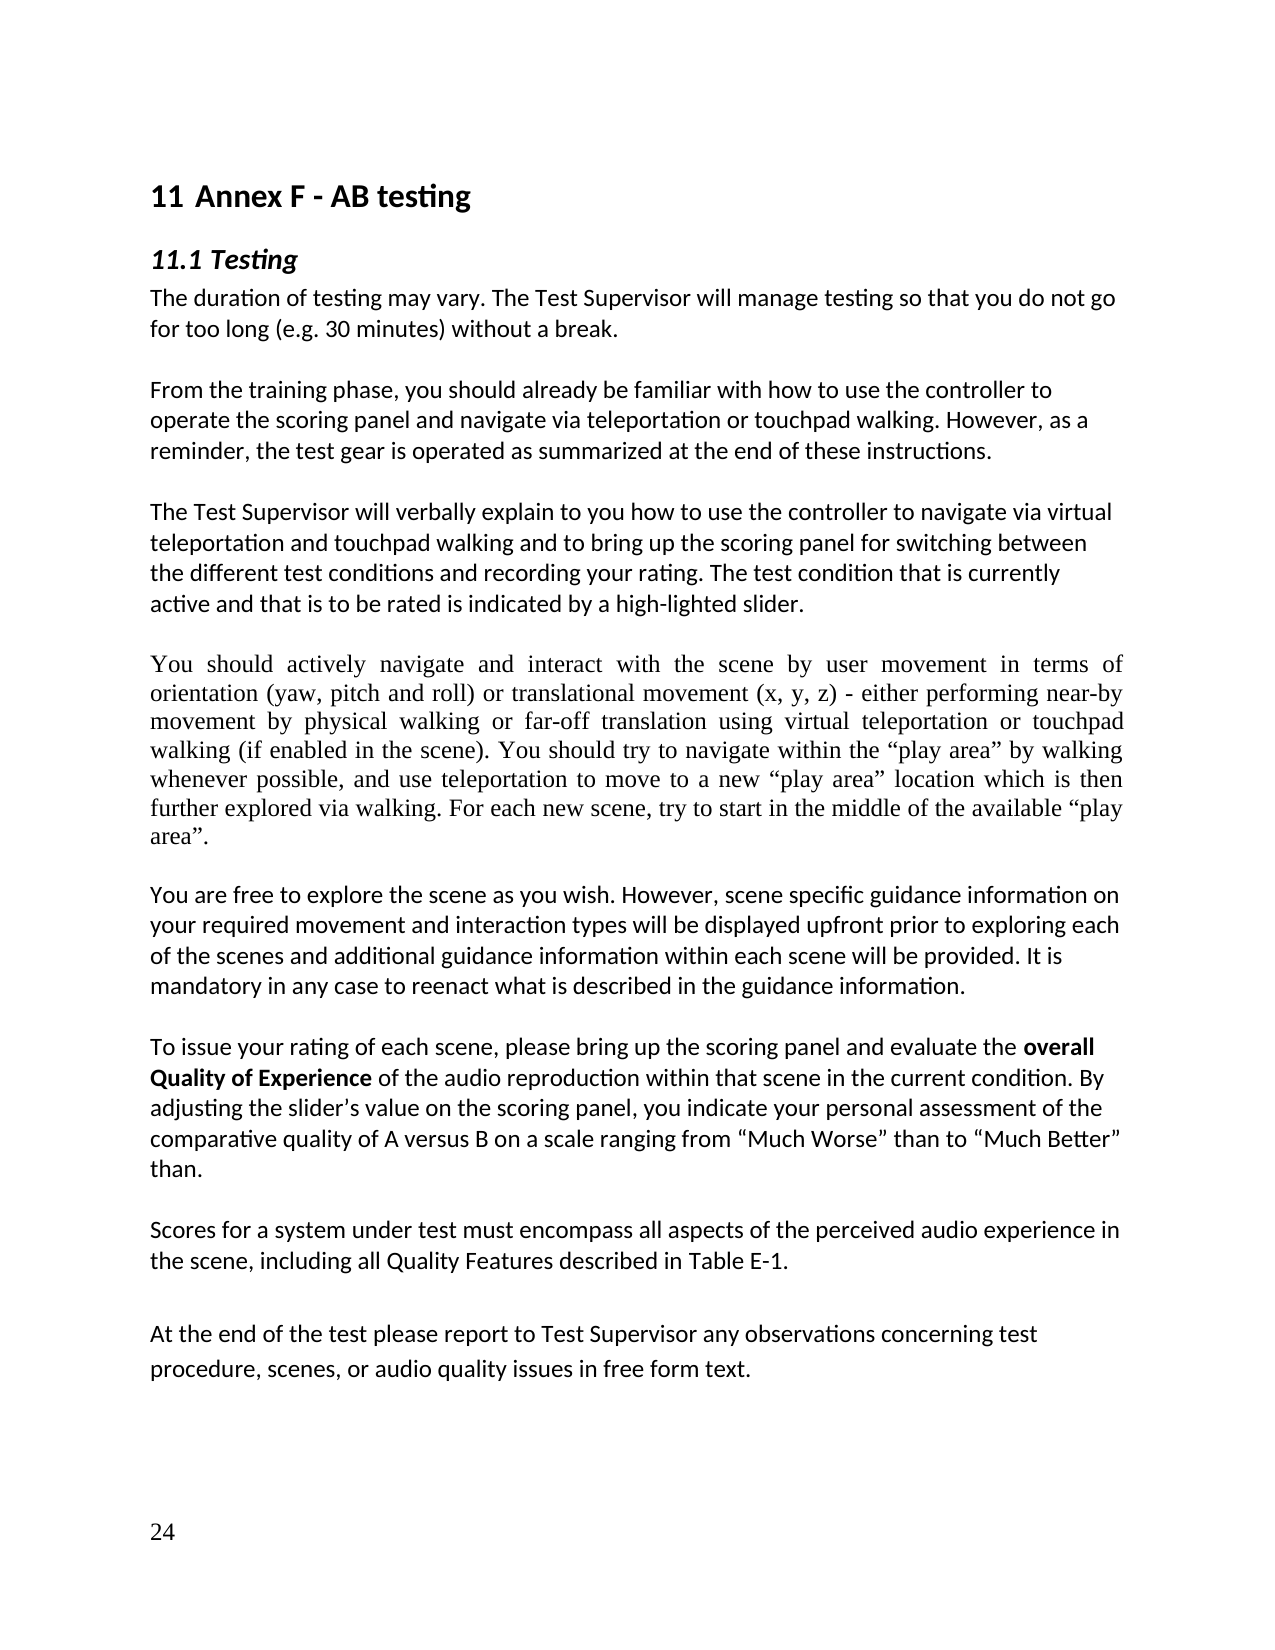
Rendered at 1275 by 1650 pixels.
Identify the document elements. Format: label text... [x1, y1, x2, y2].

subtitle Annex F - AB testing [150, 175, 1125, 216]
text The duration of testing may vary. The Test Supervisor will manage testing so that you do not go for too long (e.g. 30 minutes) without a break. [150, 283, 1125, 344]
text From the training phase, you should already be familiar with how to use the controller to operate the scoring panel and navigate via teleportation or touchpad walking. However, as a reminder, the test gear is operated as summarized at the end of these instructions. [150, 374, 1125, 466]
list You should actively navigate and interact with the scene by user movement in terms of orientation (yaw, pitch and roll) or translational movement (x, y, z) - either performing near-by movement by physical walking or far-off translation using virtual teleportation or touchpad walking (if enabled in the scene). You should try to navigate within the “play area” by walking whenever possible, and use teleportation to move to a new “play area” location which is then further explored via walking. For each new scene, try to start in the middle of the available “play area”. [150, 649, 1125, 850]
text To issue your rating of each scene, please bring up the scoring panel and evaluate the overall Quality of Experience of the audio reproduction within that scene in the current condition. By adjusting the slider’s value on the scoring panel, you indicate your personal assessment of the comparative quality of A versus B on a scale ranging from “Much Worse” than to “Much Better” than. [150, 1031, 1125, 1184]
subtitle Testing [150, 241, 1125, 276]
text You are free to explore the scene as you wish. However, scene specific guidance information on your required movement and interaction types will be displayed upfront prior to exploring each of the scenes and additional guidance information within each scene will be provided. It is mandatory in any case to reenact what is described in the guidance information. [150, 879, 1125, 1001]
text The Test Supervisor will verbally explain to you how to use the controller to navigate via virtual teleportation and touchpad walking and to bring up the scoring panel for switching between the different test conditions and recording your rating. The test condition that is currently active and that is to be rated is indicated by a high-lighted slider. [150, 496, 1125, 618]
text Scores for a system under test must encompass all aspects of the perceived audio experience in the scene, including all Quality Features described in Table E-1. [150, 1214, 1125, 1276]
text At the end of the test please report to Test Supervisor any observations concerning test procedure, scenes, or audio quality issues in free form text. [150, 1319, 1125, 1384]
